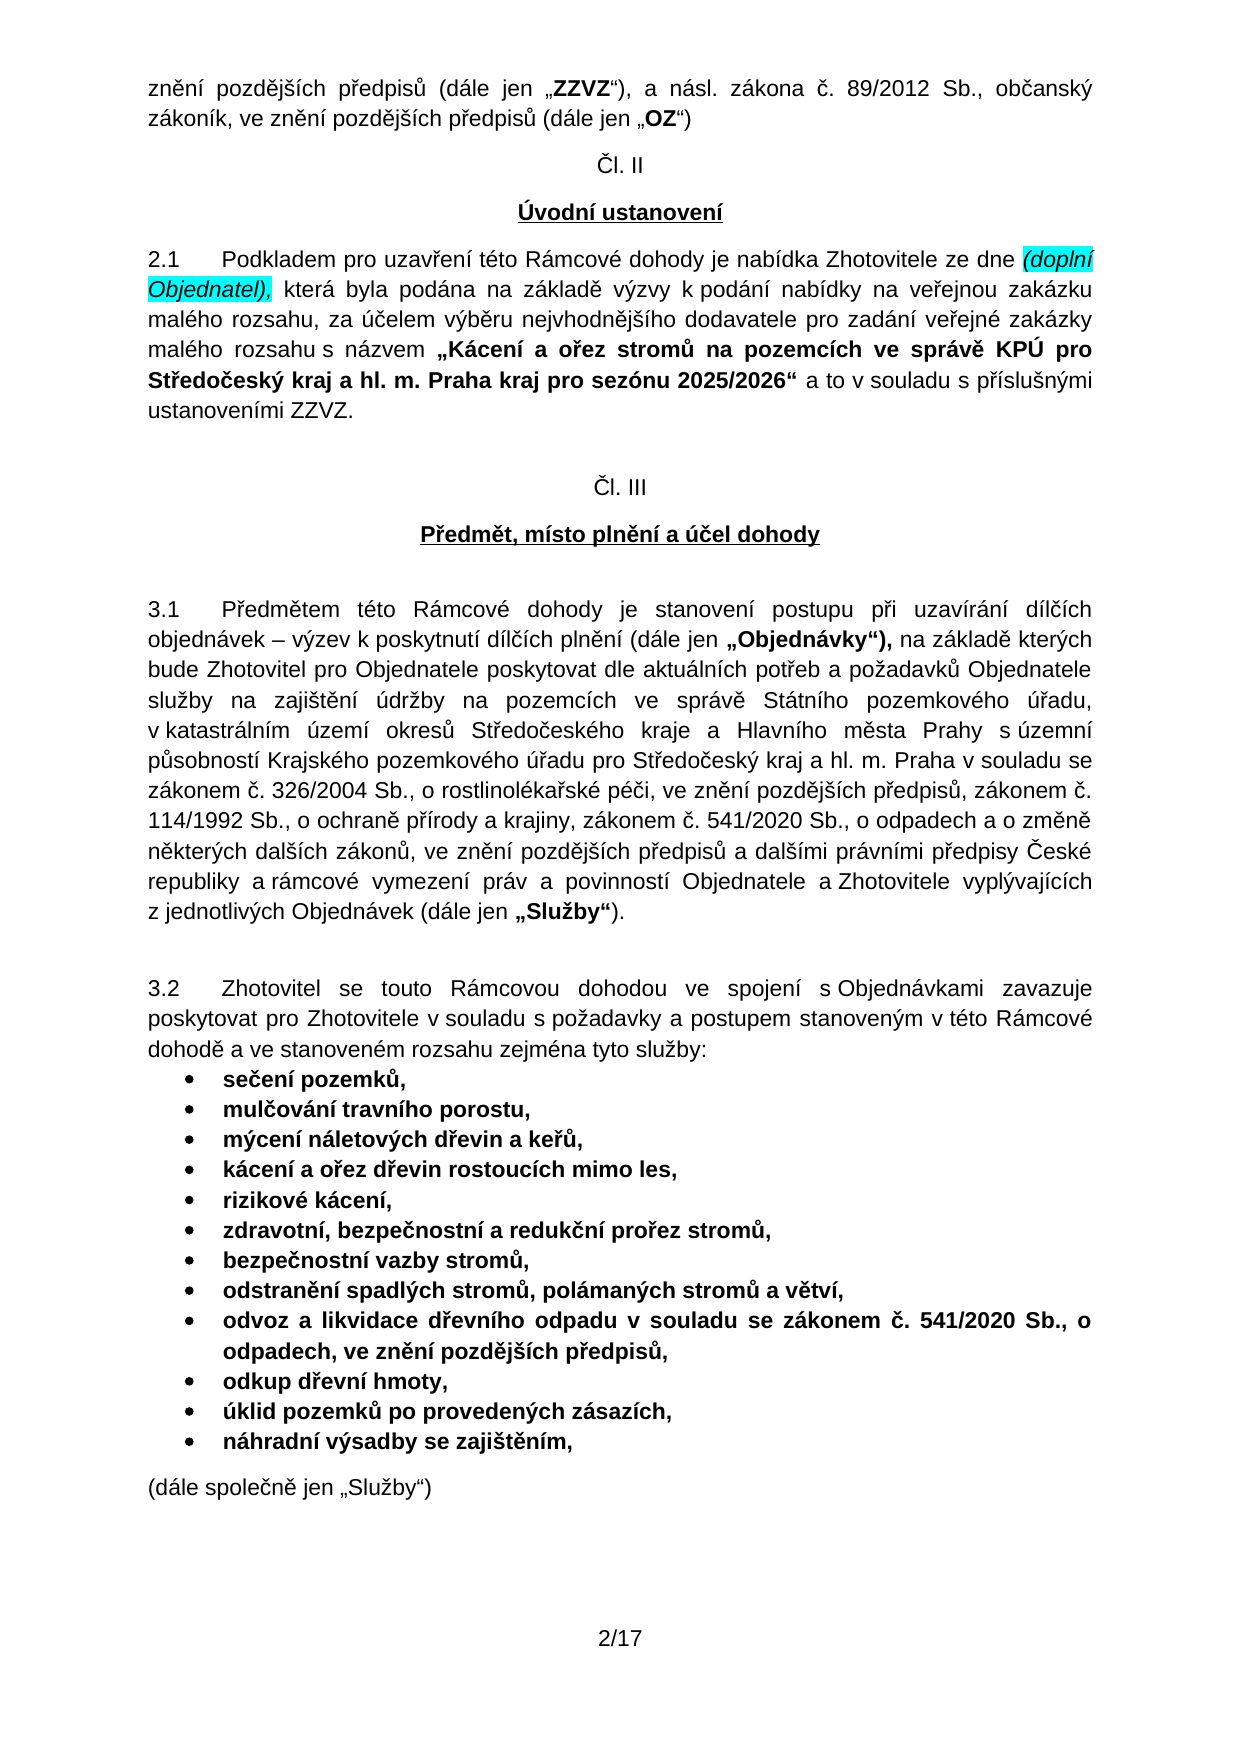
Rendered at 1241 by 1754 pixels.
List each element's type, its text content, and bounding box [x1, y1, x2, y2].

list mýcení náletových dřevin a keřů, [185, 1126, 1092, 1153]
list odkup dřevní hmoty, [185, 1368, 1092, 1394]
list bezpečnostní vazby stromů, [185, 1247, 1092, 1273]
list úklid pozemků po provedených zásazích, [185, 1398, 1092, 1424]
list odvoz a likvidace dřevního odpadu v souladu se zákonem č. 541/2020 Sb., o odpadech, ve znění pozdějších předpisů, [185, 1307, 1092, 1364]
list Zhotovitel se touto Rámcovou dohodou ve spojení s Objednávkami zavazuje poskytovat pro Zhotovitele v souladu s požadavky a postupem stanoveným v této Rámcové dohodě a ve stanoveném rozsahu zejména tyto služby: [148, 975, 1093, 1062]
list rizikové kácení, [185, 1187, 1092, 1213]
list sečení pozemků, [185, 1066, 1092, 1092]
text Čl. II [148, 152, 1093, 178]
list odstranění spadlých stromů, polámaných stromů a větví, [185, 1277, 1092, 1304]
list kácení a ořez dřevin rostoucích mimo les, [185, 1156, 1092, 1183]
text Čl. III [148, 474, 1093, 500]
subtitle Předmět, místo plnění a účel dohody [148, 521, 1093, 547]
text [148, 75, 1093, 131]
text Úvodní ustanovení [148, 199, 1093, 225]
text (dále společně jen „Služby“) [148, 1474, 1092, 1501]
list Předmětem této Rámcové dohody je stanovení postupu při uzavírání dílčích objednávek – výzev k poskytnutí dílčích plnění (dále jen „Objednávky“), na základě kterých bude Zhotovitel pro Objednatele poskytovat dle aktuálních potřeb a požadavků Objednatele služby na zajištění údržby na pozemcích ve správě Státního pozemkového úřadu, v katastrálním území okresů Středočeského kraje a Hlavního města Prahy s územní působností Krajského pozemkového úřadu pro Středočeský kraj a hl. m. Praha v souladu se zákonem č. 326/2004 Sb., o rostlinolékařské péči, ve znění pozdějších předpisů, zákonem č. 114/1992 Sb., o ochraně přírody a krajiny, zákonem č. 541/2020 Sb., o odpadech a o změně některých dalších zákonů, ve znění pozdějších předpisů a dalšími právními předpisy České republiky a rámcové vymezení práv a povinností Objednatele a Zhotovitele vyplývajících z jednotlivých Objednávek (dále jen „Služby“). [148, 596, 1093, 924]
list zdravotní, bezpečnostní a redukční prořez stromů, [185, 1217, 1092, 1243]
list náhradní výsadby se zajištěním, [185, 1428, 1092, 1455]
list Podkladem pro uzavření této Rámcové dohody je nabídka Zhotovitele ze dne (doplní Objednatel), která byla podána na základě výzvy k podání nabídky na veřejnou zakázku malého rozsahu, za účelem výběru nejvhodnějšího dodavatele pro zadání veřejné zakázky malého rozsahu s názvem „Kácení a ořez stromů na pozemcích ve správě KPÚ pro Středočeský kraj a hl. m. Praha kraj pro sezónu 2025/2026“ a to v souladu s příslušnými ustanoveními ZZVZ. [148, 246, 1093, 423]
list mulčování travního porostu, [185, 1096, 1092, 1122]
